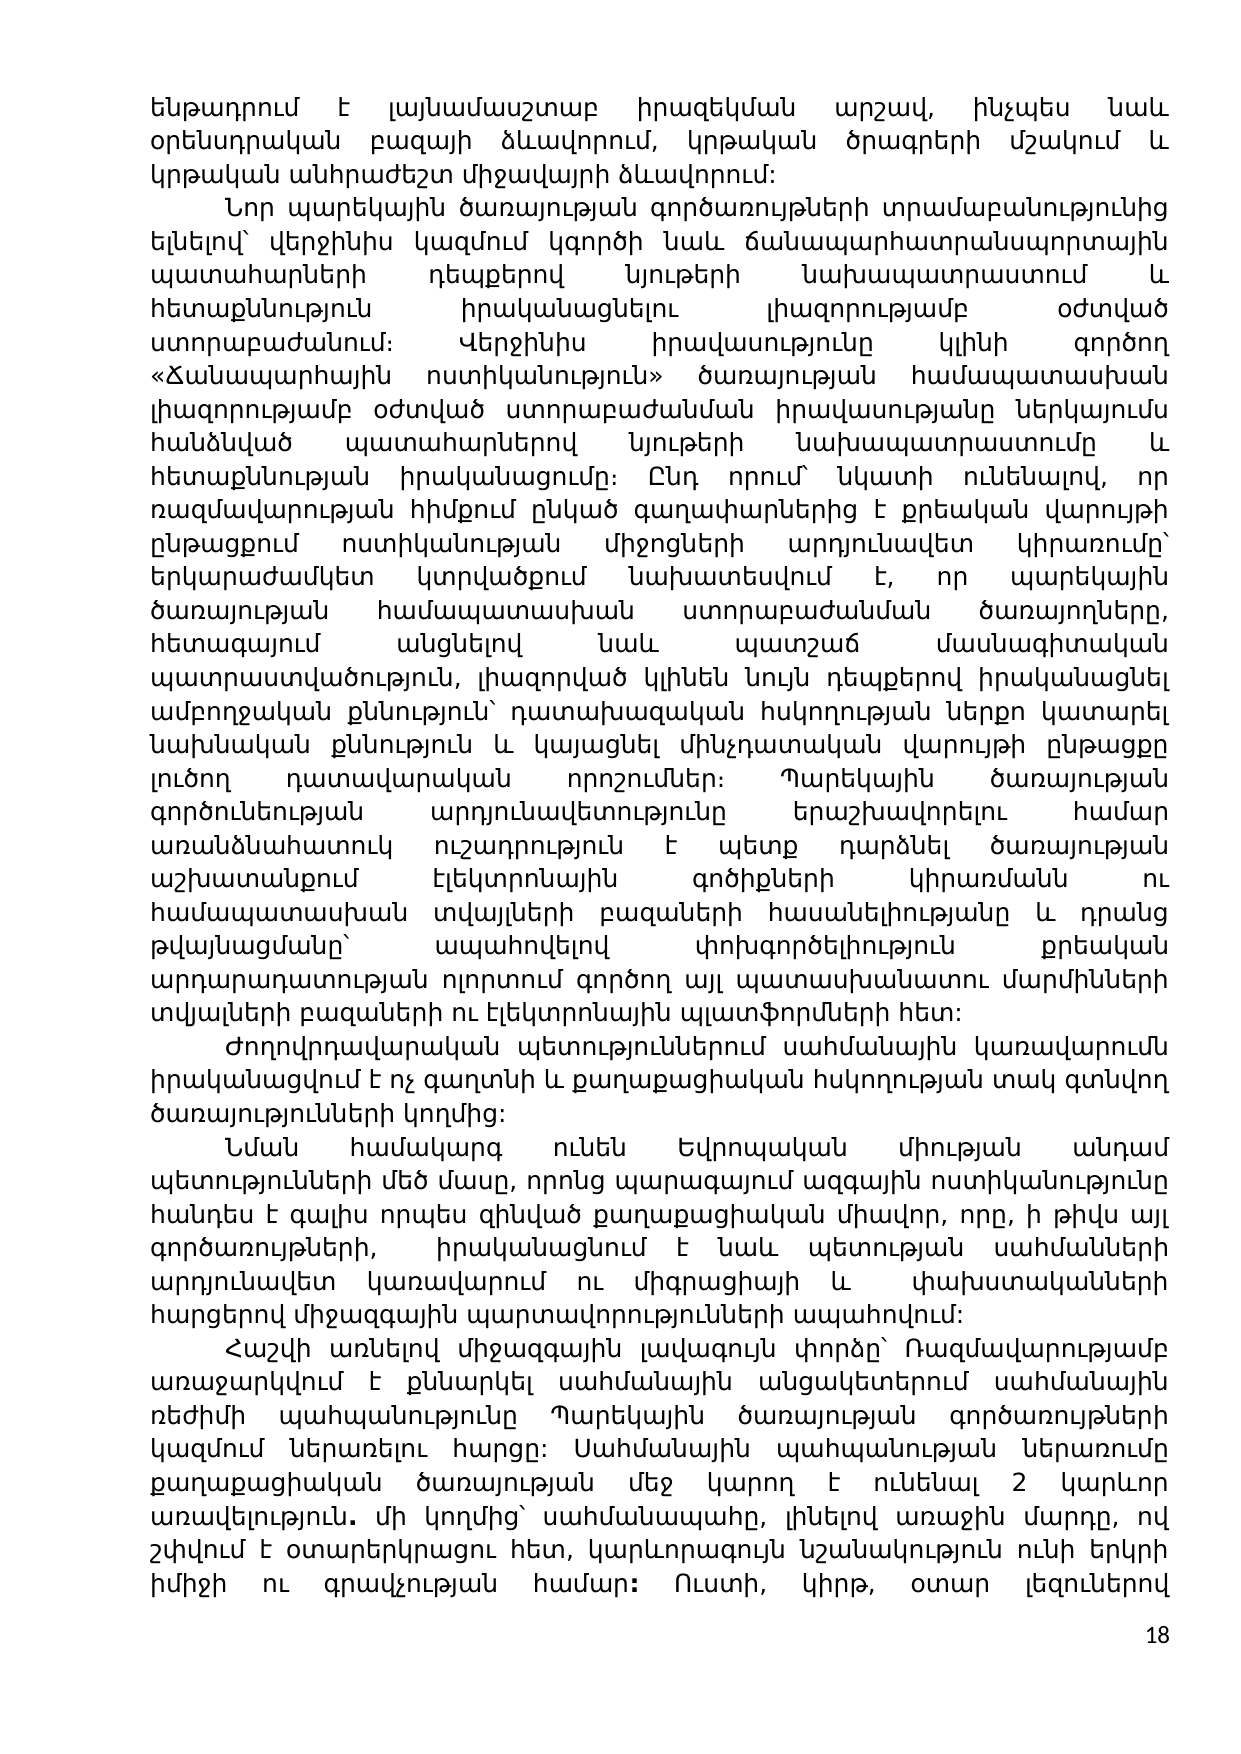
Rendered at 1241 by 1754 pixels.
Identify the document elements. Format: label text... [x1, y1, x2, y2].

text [150, 1334, 1170, 1598]
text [150, 93, 1170, 189]
text Ժողովրդավարական պետություններում սահմանային կառավարումն իրականացվում է ոչ գաղտնի և քաղաքացիական հսկողության տակ գտնվող ծառայությունների կողմից: [150, 1032, 1170, 1128]
text Նոր պարեկային ծառայության գործառույթների տրամաբանությունից ելնելով՝ վերջինիս կազմում կգործի նաև ճանապարհատրանսպորտային պատահարների դեպքերով նյութերի նախապատրաստում և հետաքննություն իրականացնելու լիազորությամբ օժտված ստորաբաժանում։ Վերջինիս իրավասությունը կլինի գործող «Ճանապարհային ոստիկանություն» ծառայության համապատասխան լիազորությամբ օժտված ստորաբաժանման իրավասությանը ներկայումս հանձնված պատահարներով նյութերի նախապատրաստումը և հետաքննության իրականացումը։ Ընդ որում՝ նկատի ունենալով, որ ռազմավարության հիմքում ընկած գաղափարներից է քրեական վարույթի ընթացքում ոստիկանության միջոցների արդյունավետ կիրառումը՝ երկարաժամկետ կտրվածքում նախատեսվում է, որ պարեկային ծառայության համապատասխան ստորաբաժանման ծառայողները, հետագայում անցնելով նաև պատշաճ մասնագիտական պատրաստվածություն, լիազորված կլինեն նույն դեպքերով իրականացնել ամբողջական քննություն՝ դատախազական հսկողության ներքո կատարել նախնական քննություն և կայացնել մինչդատական վարույթի ընթացքը լուծող դատավարական որոշումներ։ Պարեկային ծառայության գործունեության արդյունավետությունը երաշխավորելու համար առանձնահատուկ ուշադրություն է պետք դարձնել ծառայության աշխատանքում էլեկտրոնային գոծիքների կիրառմանն ու համապատասխան տվայլների բազաների հասանելիությանը և դրանց թվայնացմանը՝ ապահովելով փոխգործելիություն քրեական արդարադատության ոլորտում գործող այլ պատասխանատու մարմինների տվյալների բազաների ու էլեկտրոնային պլատֆորմների հետ: [150, 193, 1170, 1028]
text Նման համակարգ ունեն Եվրոպական միության անդամ պետությունների մեծ մասը, որոնց պարագայում ազգային ոստիկանությունը հանդես է գալիս որպես զինված քաղաքացիական միավոր, որը, ի թիվս այլ գործառույթների, իրականացնում է նաև պետության սահմանների արդյունավետ կառավարում ու միգրացիայի և փախստականների հարցերով միջազգային պարտավորությունների ապահովում: [150, 1133, 1170, 1329]
